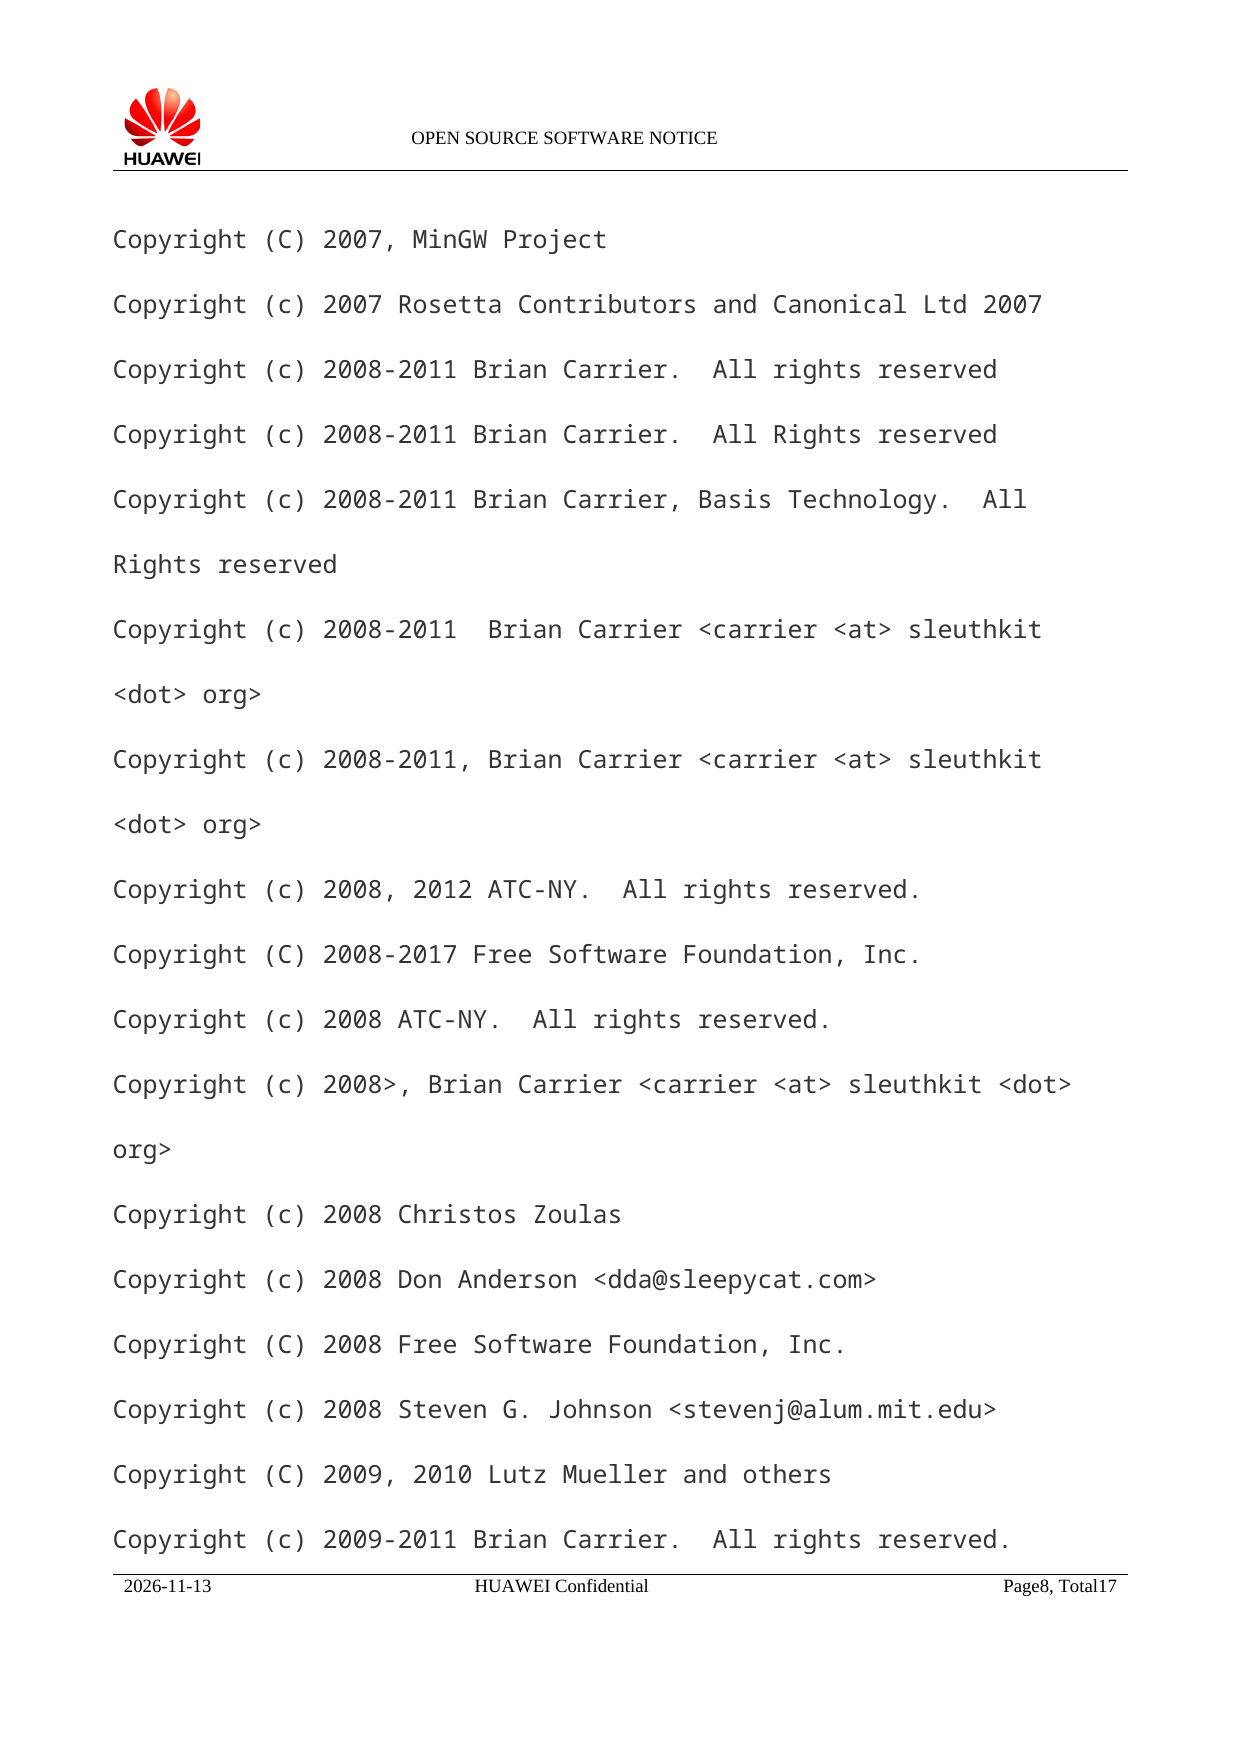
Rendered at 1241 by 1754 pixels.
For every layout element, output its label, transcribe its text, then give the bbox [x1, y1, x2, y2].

text Copyright (c) 2008-2011 Brian Carrier, Basis Technology. All Rights reserved [112, 466, 1128, 596]
text Copyright (c) 2008-2011 Brian Carrier <carrier <at> sleuthkit <dot> org> [112, 596, 1128, 726]
text Copyright (C) 2008-2017 Free Software Foundation, Inc. [112, 921, 1128, 986]
text Copyright (c) 2008-2011, Brian Carrier <carrier <at> sleuthkit <dot> org> [112, 726, 1128, 856]
text Copyright (C) 2007, MinGW Project [112, 206, 1128, 271]
text Copyright (c) 2008 Christos Zoulas [112, 1181, 1128, 1246]
text Copyright (c) 2008>, Brian Carrier <carrier <at> sleuthkit <dot> org> [112, 1051, 1128, 1181]
text Copyright (c) 2008-2011 Brian Carrier. All Rights reserved [112, 401, 1128, 466]
text Copyright (c) 2009-2011 Brian Carrier. All rights reserved. [112, 1506, 1128, 1571]
text Copyright (C) 2009, 2010 Lutz Mueller and others [112, 1441, 1128, 1506]
picture [124, 88, 201, 165]
text Copyright (c) 2008 ATC-NY. All rights reserved. [112, 986, 1128, 1051]
text Copyright (c) 2008-2011 Brian Carrier. All rights reserved [112, 336, 1128, 401]
text Copyright (c) 2008 Steven G. Johnson <stevenj@alum.mit.edu> [112, 1376, 1128, 1441]
text Copyright (C) 2008 Free Software Foundation, Inc. [112, 1311, 1128, 1376]
text Copyright (c) 2008 Don Anderson <dda@sleepycat.com> [112, 1246, 1128, 1311]
text Copyright (c) 2007 Rosetta Contributors and Canonical Ltd 2007 [112, 271, 1128, 336]
text Copyright (c) 2008, 2012 ATC-NY. All rights reserved. [112, 856, 1128, 921]
